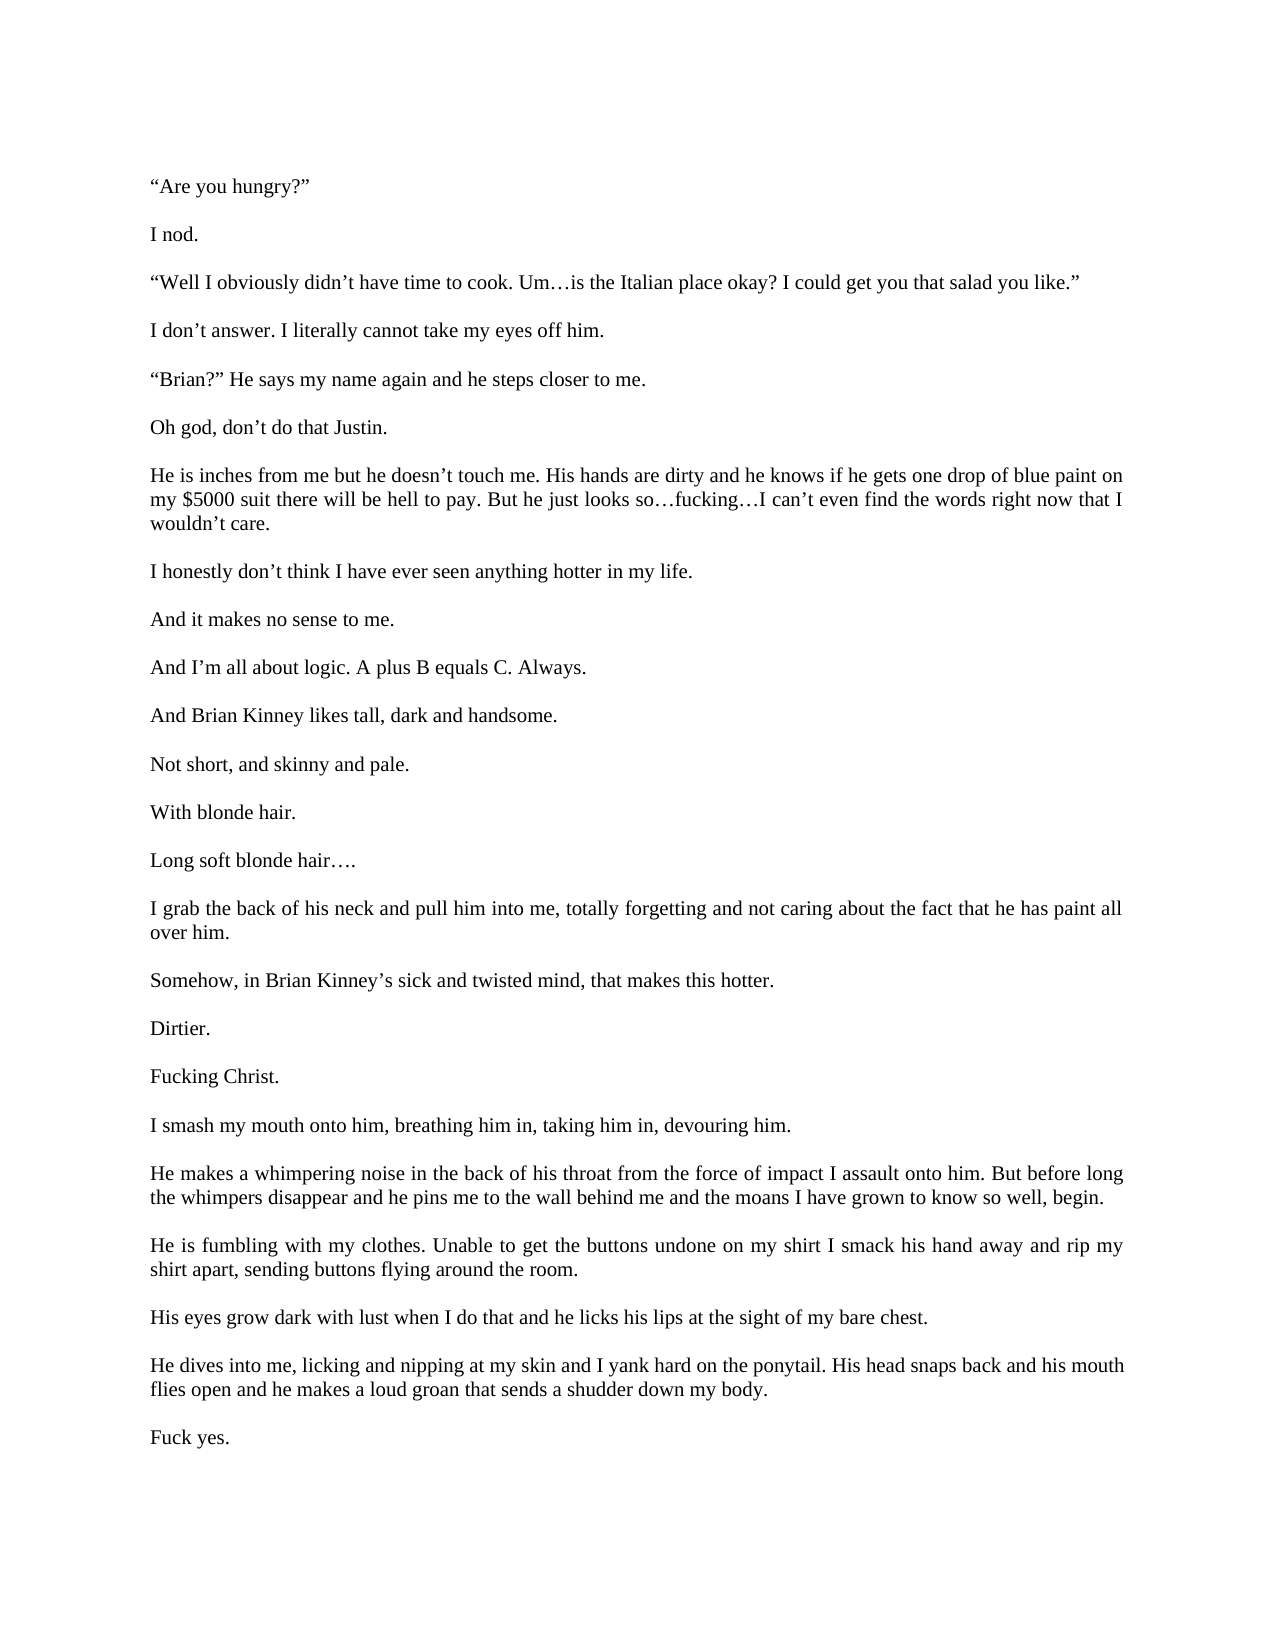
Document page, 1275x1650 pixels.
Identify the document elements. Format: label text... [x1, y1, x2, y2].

text And Brian Kinney likes tall, dark and handsome. [150, 703, 1125, 727]
text I nod. [150, 222, 1125, 246]
text And it makes no sense to me. [150, 607, 1125, 631]
text “Are you hungry?” [150, 174, 1125, 198]
text With blonde hair. [150, 800, 1125, 824]
text And I’m all about logic. A plus B equals C. Always. [150, 655, 1125, 679]
text “Well I obviously didn’t have time to cook. Um…is the Italian place okay? I could get you that salad you like.” [150, 270, 1125, 294]
text Not short, and skinny and pale. [150, 752, 1125, 776]
text He is fumbling with my clothes. Unable to get the buttons undone on my shirt I smack his hand away and rip my shirt apart, sending buttons flying around the room. [150, 1233, 1125, 1281]
text He is inches from me but he doesn’t touch me. His hands are dirty and he knows if he gets one drop of blue paint on my $5000 suit there will be hell to pay. But he just looks so…fucking…I can’t even find the words right now that I wouldn’t care. [150, 463, 1125, 535]
text Fuck yes. [150, 1425, 1125, 1449]
text Long soft blonde hair…. [150, 848, 1125, 872]
text He makes a whimpering noise in the back of his throat from the force of impact I assault onto him. But before long the whimpers disappear and he pins me to the wall behind me and the moans I have grown to know so well, begin. [150, 1161, 1125, 1209]
text I honestly don’t think I have ever seen anything hotter in my life. [150, 559, 1125, 583]
text I grab the back of his neck and pull him into me, totally forgetting and not caring about the fact that he has paint all over him. [150, 896, 1125, 944]
text I smash my mouth onto him, breathing him in, taking him in, devouring him. [150, 1112, 1125, 1137]
text Oh god, don’t do that Justin. [150, 415, 1125, 439]
text “Brian?” He says my name again and he steps closer to me. [150, 367, 1125, 391]
text He dives into me, licking and nipping at my skin and I yank hard on the ponytail. His head snaps back and his mouth flies open and he makes a loud groan that sends a shudder down my body. [150, 1353, 1125, 1401]
text Dirtier. [150, 1016, 1125, 1040]
text Fucking Christ. [150, 1064, 1125, 1088]
text I don’t answer. I literally cannot take my eyes off him. [150, 318, 1125, 342]
text His eyes grow dark with lust when I do that and he licks his lips at the sight of my bare chest. [150, 1305, 1125, 1329]
text Somehow, in Brian Kinney’s sick and twisted mind, that makes this hotter. [150, 968, 1125, 992]
